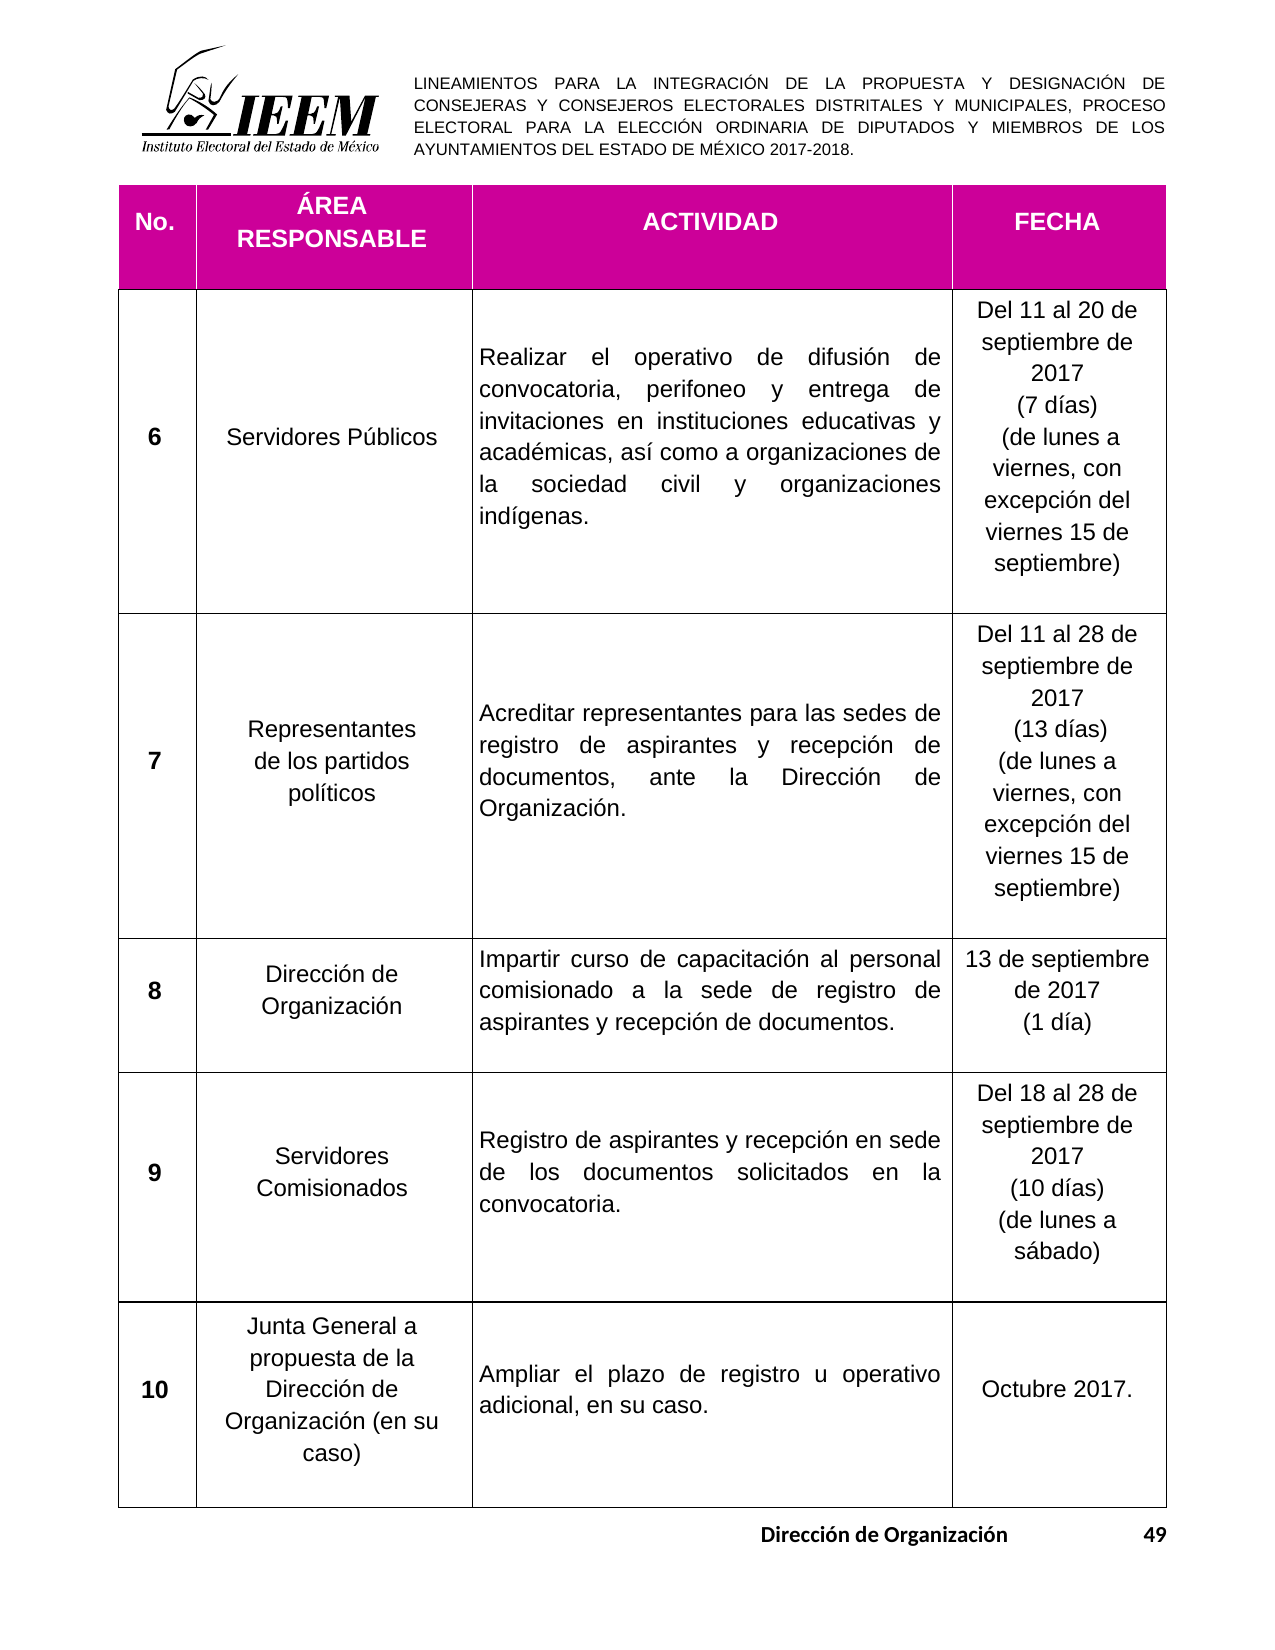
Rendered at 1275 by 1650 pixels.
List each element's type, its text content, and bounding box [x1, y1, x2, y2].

table_cell Del 11 al 28 de septiembre de 2017 (13 días) (de lunes a viernes, con excepción del viernes 15 de septiembre) [953, 614, 1166, 938]
table_cell Ampliar el plazo de registro u operativo adicional, en su caso. [473, 1303, 952, 1507]
table_cell Realizar el operativo de difusión de convocatoria, perifoneo y entrega de invitaciones en instituciones educativas y académicas, así como a organizaciones de la sociedad civil y organizaciones indígenas. [473, 290, 952, 613]
table_header No. [119, 185, 196, 289]
table_cell 8 [119, 939, 196, 1072]
table_header ÁREA RESPONSABLE [197, 185, 472, 289]
table_cell 13 de septiembre de 2017 (1 día) [953, 939, 1166, 1072]
table_cell 9 [119, 1073, 196, 1301]
table_cell Del 11 al 20 de septiembre de 2017 (7 días) (de lunes a viernes, con excepción del viernes 15 de septiembre) [953, 290, 1166, 613]
table_header FECHA [953, 185, 1166, 289]
table_cell Octubre 2017. [953, 1303, 1166, 1507]
table_cell Servidores Comisionados [197, 1073, 472, 1301]
table_cell Impartir curso de capacitación al personal comisionado a la sede de registro de aspirantes y recepción de documentos. [473, 939, 952, 1072]
table_header ACTIVIDAD [473, 185, 952, 289]
table_cell Representantes de los partidos políticos [197, 614, 472, 938]
table_cell Registro de aspirantes y recepción en sede de los documentos solicitados en la convocatoria. [473, 1073, 952, 1301]
table_cell Junta General a propuesta de la Dirección de Organización (en su caso) [197, 1303, 472, 1507]
table_cell Del 18 al 28 de septiembre de 2017 (10 días) (de lunes a sábado) [953, 1073, 1166, 1301]
table_cell 10 [119, 1303, 196, 1507]
table_cell 6 [119, 290, 196, 613]
table_cell Dirección de Organización [197, 939, 472, 1072]
table_cell Acreditar representantes para las sedes de registro de aspirantes y recepción de documentos, ante la Dirección de Organización. [473, 614, 952, 938]
table_cell 7 [119, 614, 196, 938]
table_cell Servidores Públicos [197, 290, 472, 613]
